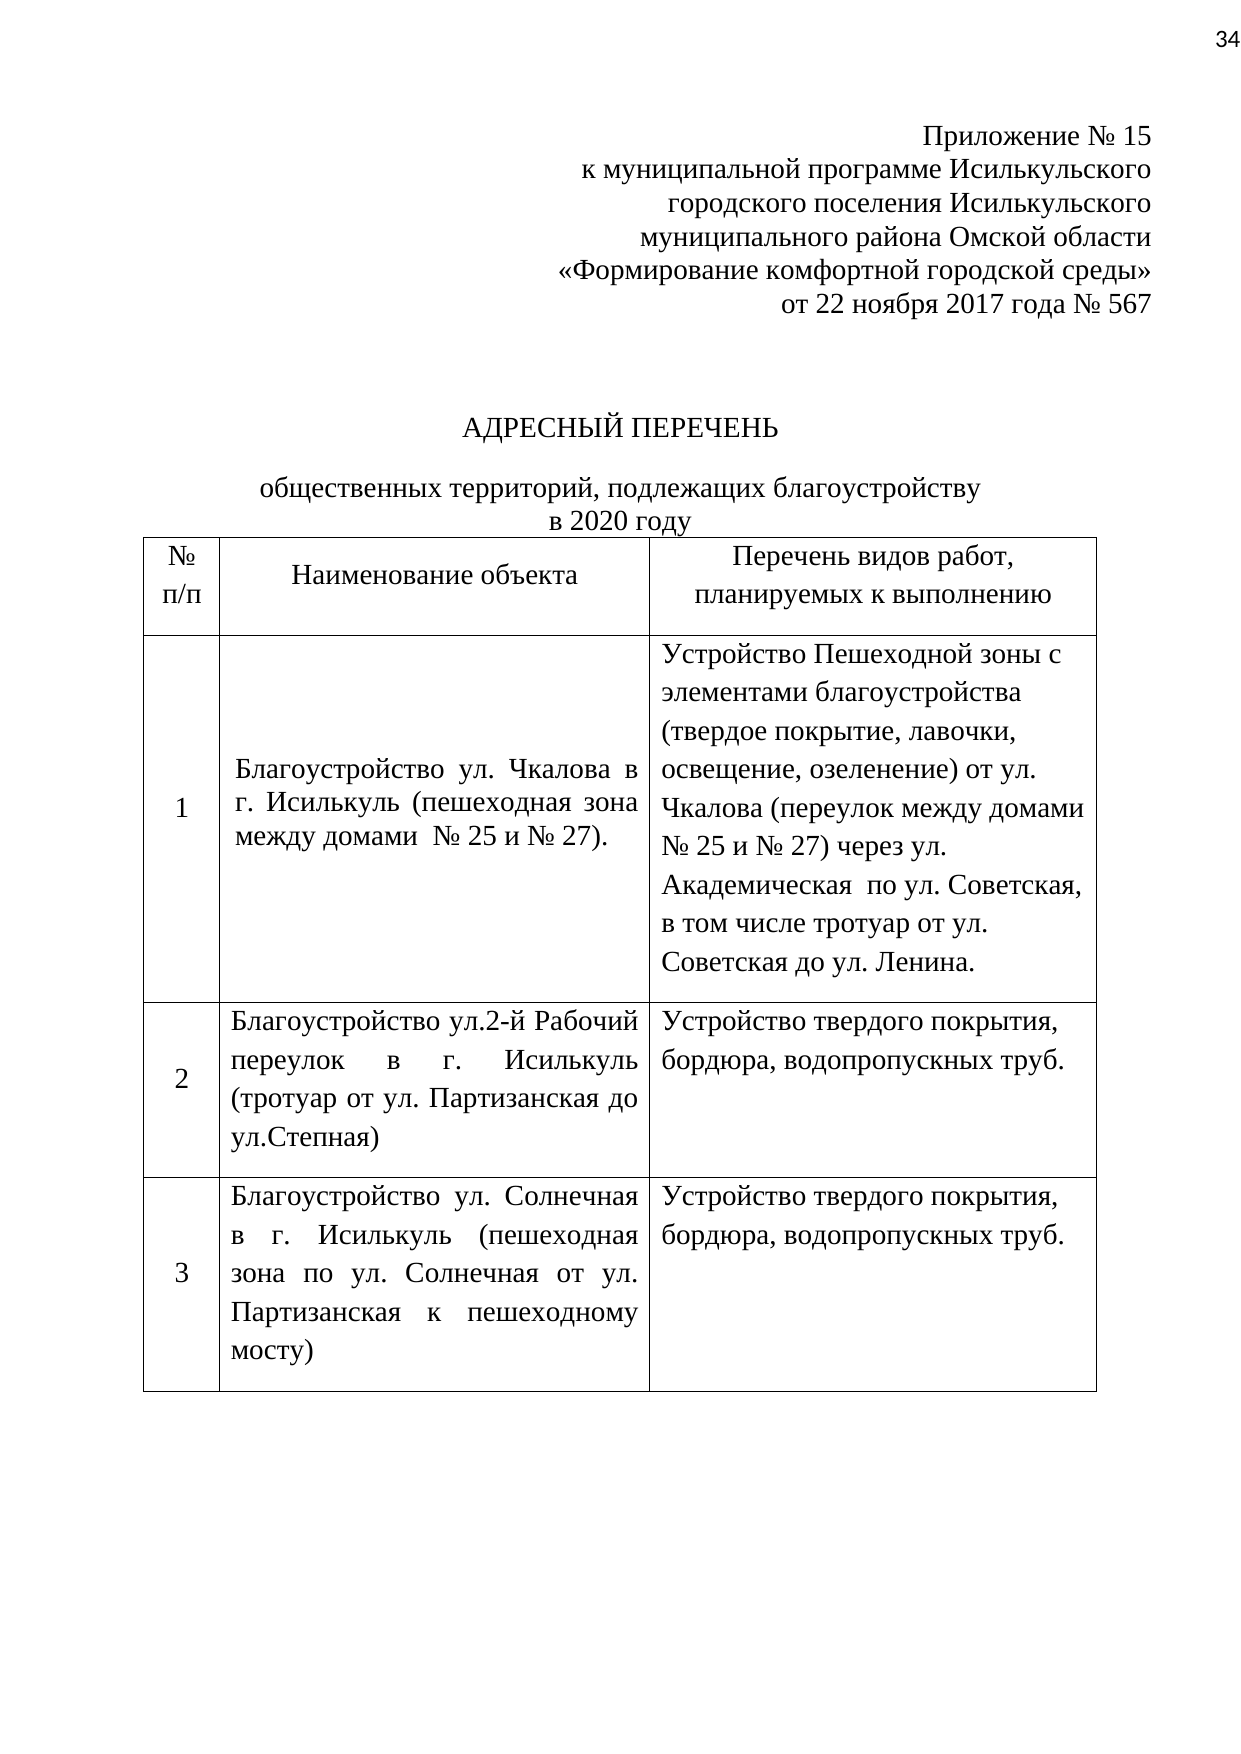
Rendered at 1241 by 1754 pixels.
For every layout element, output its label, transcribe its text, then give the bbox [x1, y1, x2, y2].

text к муниципальной программе Исилькульского [89, 152, 1152, 185]
table_header Наименование объекта [220, 538, 649, 635]
text от 22 ноября 2017 года № 567 [89, 286, 1152, 319]
text АДРЕСНЫЙ ПЕРЕЧЕНЬ [89, 410, 1152, 444]
text муниципального района Омской области [89, 219, 1152, 252]
table_cell Устройство Пешеходной зоны с элементами благоустройства (твердое покрытие, лавочки, освещение, озеленение) от ул. Чкалова (переулок между домами № 25 и № 27) через ул. Академическая по ул. Советская, в том числе тротуар от ул. Советская до ул. Ленина. [650, 636, 1096, 1002]
table_cell 1 [144, 636, 219, 1002]
table_header Перечень видов работ, планируемых к выполнению [650, 538, 1096, 635]
table_header № п/п [144, 538, 219, 635]
table_cell Устройство твердого покрытия, бордюра, водопропускных труб. [650, 1003, 1096, 1177]
text городского поселения Исилькульского [89, 185, 1152, 219]
table_cell Устройство твердого покрытия, бордюра, водопропускных труб. [650, 1178, 1096, 1391]
table_cell Благоустройство ул. Чкалова в г. Исилькуль (пешеходная зона между домами № 25 и № 27). [220, 636, 649, 1002]
table_cell 3 [144, 1178, 219, 1391]
text в 2020 году [89, 503, 1152, 537]
table_cell 2 [144, 1003, 219, 1177]
table_cell Благоустройство ул.2-й Рабочий переулок в г. Исилькуль (тротуар от ул. Партизанская до ул.Степная) [220, 1003, 649, 1177]
text Приложение № 15 [89, 118, 1152, 152]
text общественных территорий, подлежащих благоустройству [89, 470, 1152, 503]
text «Формирование комфортной городской среды» [89, 252, 1152, 286]
table_cell Благоустройство ул. Солнечная в г. Исилькуль (пешеходная зона по ул. Солнечная от ул. Партизанская к пешеходному мосту) [220, 1178, 649, 1391]
